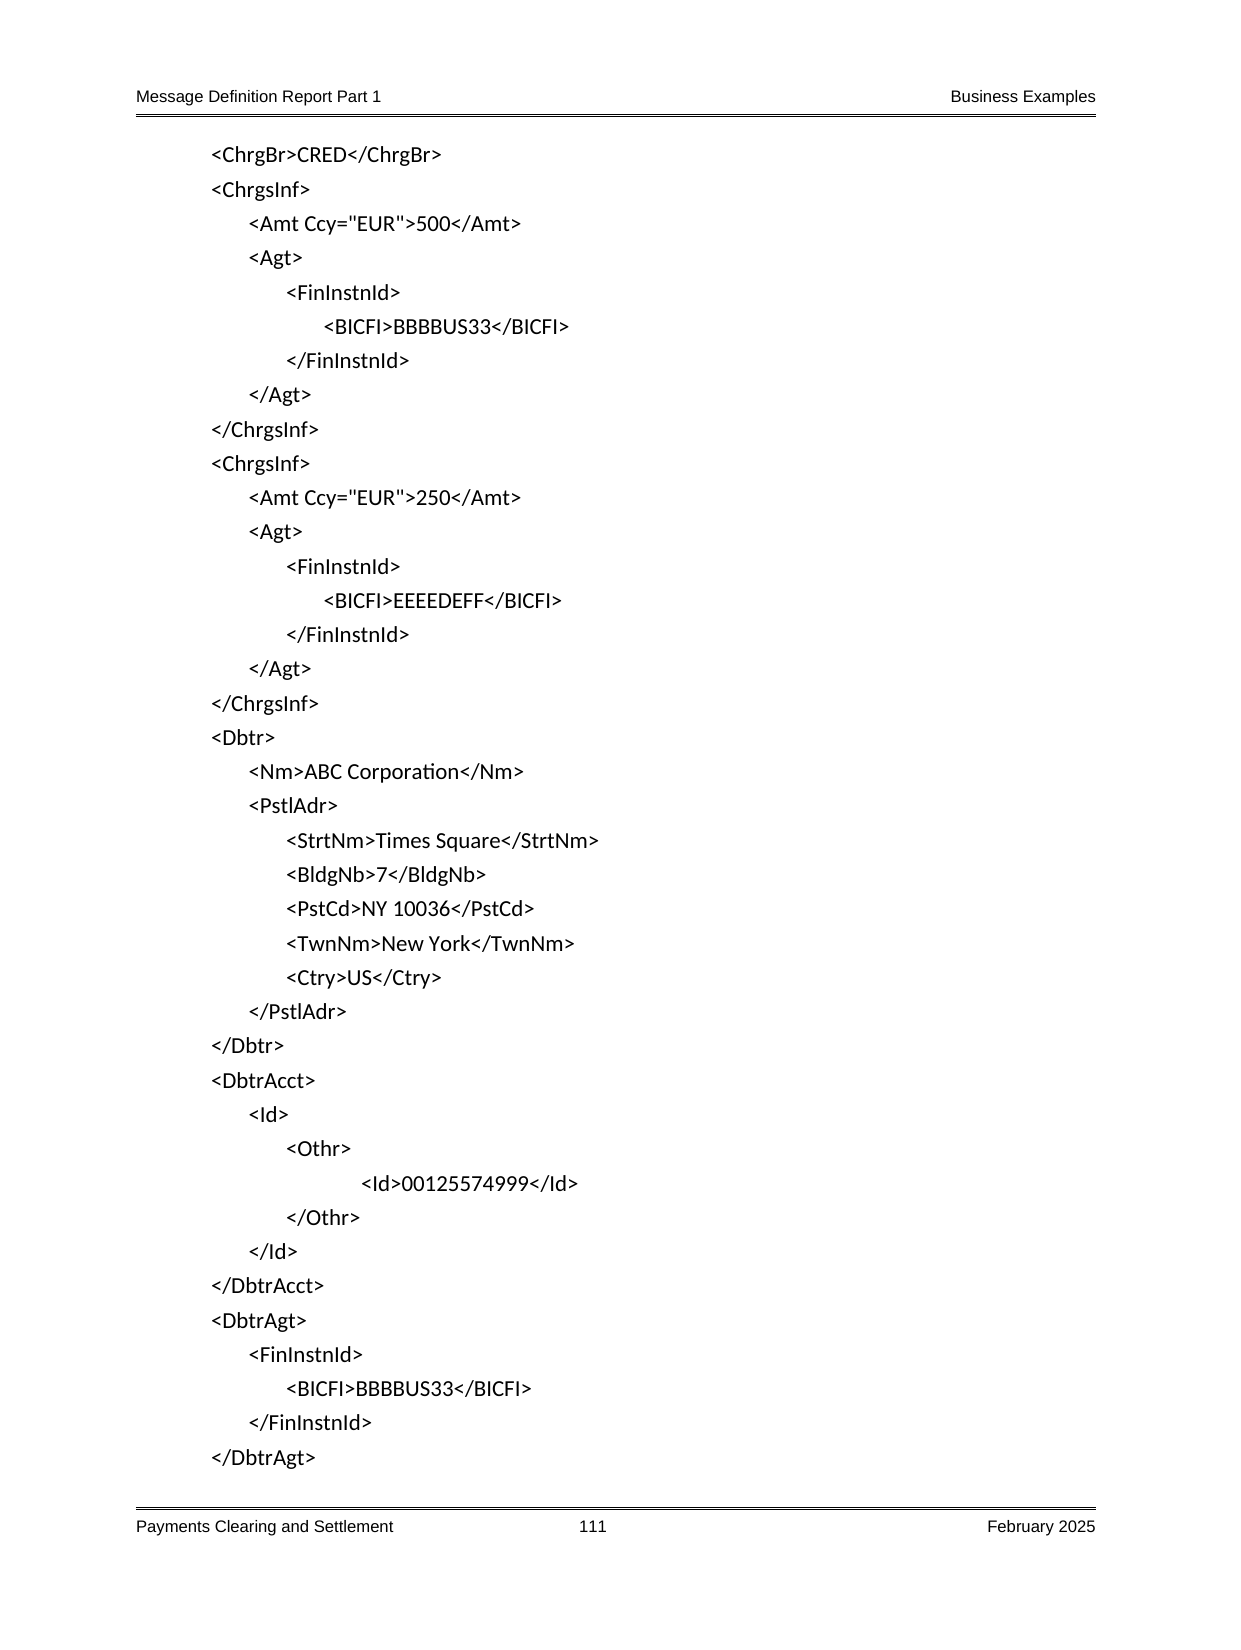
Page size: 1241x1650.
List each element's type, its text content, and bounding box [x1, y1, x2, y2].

text </FinInstnId> [136, 1408, 1104, 1437]
text <DbtrAgt> [136, 1306, 1104, 1334]
text <BICFI>BBBBUS33</BICFI> [136, 312, 1104, 340]
text </FinInstnId> [136, 620, 1104, 648]
text <Agt> [136, 243, 1104, 271]
text <ChrgsInf> [136, 449, 1104, 477]
text <BldgNb>7</BldgNb> [136, 860, 1104, 888]
text <Id>00125574999</Id> [136, 1169, 1104, 1197]
text <Nm>ABC Corporation</Nm> [136, 757, 1104, 785]
text </DbtrAcct> [136, 1271, 1104, 1299]
text </PstlAdr> [136, 997, 1104, 1025]
text <ChrgsInf> [136, 175, 1104, 203]
text <Agt> [136, 517, 1104, 546]
text <Dbtr> [136, 723, 1104, 751]
text </Id> [136, 1237, 1104, 1265]
text <FinInstnId> [136, 1340, 1104, 1368]
text <StrtNm>Times Square</StrtNm> [136, 826, 1104, 854]
text <PstCd>NY 10036</PstCd> [136, 894, 1104, 922]
text </ChrgsInf> [136, 415, 1104, 443]
text <Amt Ccy="EUR">500</Amt> [136, 209, 1104, 237]
text <Ctry>US</Ctry> [136, 963, 1104, 991]
text </Agt> [136, 380, 1104, 408]
text </ChrgsInf> [136, 689, 1104, 717]
text <BICFI>EEEEDEFF</BICFI> [136, 586, 1104, 614]
text <Id> [136, 1100, 1104, 1128]
text </Dbtr> [136, 1032, 1104, 1059]
text </FinInstnId> [136, 346, 1104, 374]
text <Amt Ccy="EUR">250</Amt> [136, 483, 1104, 511]
text </Othr> [136, 1203, 1104, 1231]
text </DbtrAgt> [136, 1443, 1104, 1471]
text <BICFI>BBBBUS33</BICFI> [136, 1374, 1104, 1402]
text <FinInstnId> [136, 278, 1104, 306]
text </Agt> [136, 654, 1104, 683]
text <DbtrAcct> [136, 1066, 1104, 1094]
text <PstlAdr> [136, 792, 1104, 820]
text <ChrgBr>CRED</ChrgBr> [136, 141, 1104, 168]
text <Othr> [136, 1134, 1104, 1162]
text <TwnNm>New York</TwnNm> [136, 929, 1104, 957]
text <FinInstnId> [136, 552, 1104, 580]
